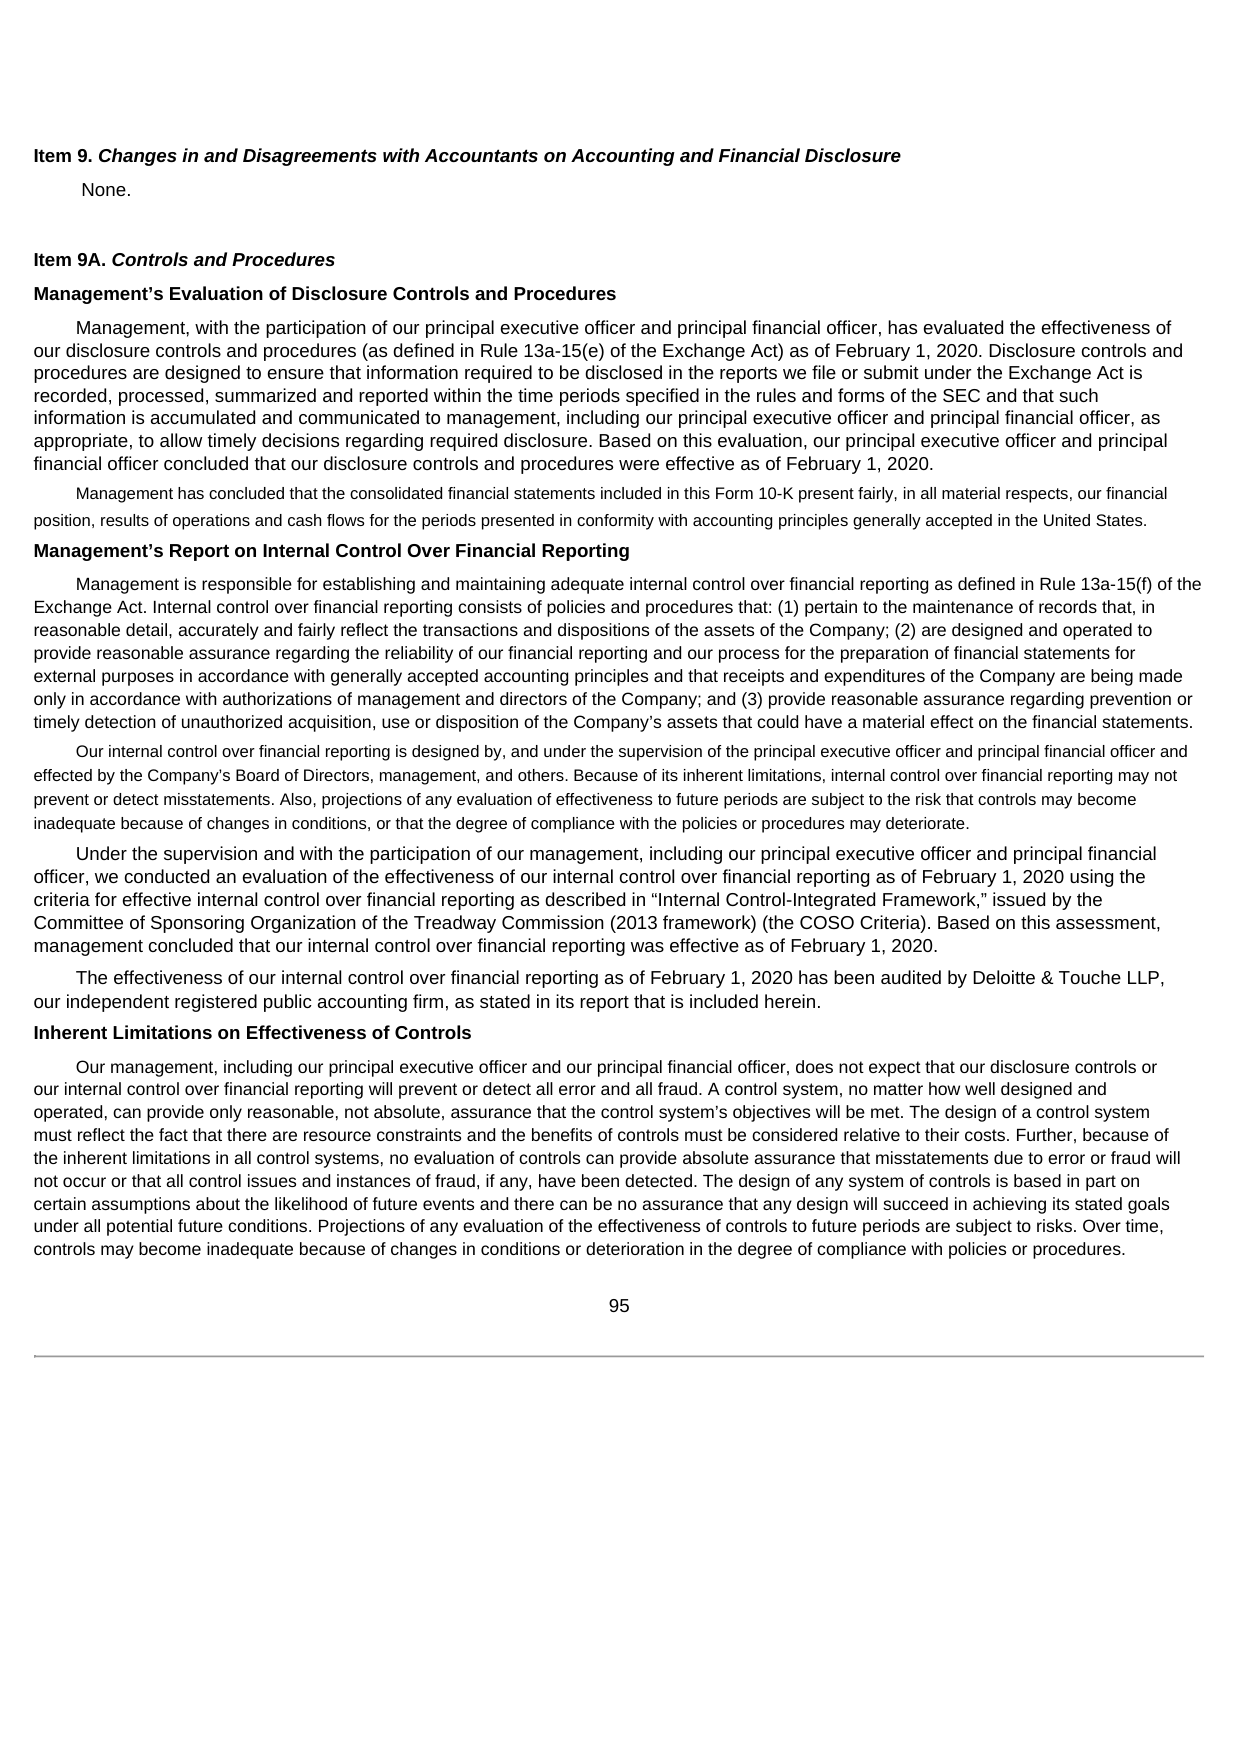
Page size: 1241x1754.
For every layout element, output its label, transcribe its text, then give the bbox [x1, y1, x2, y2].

text Inherent Limitations on Effectiveness of Controls [33, 1022, 1203, 1044]
text Under the supervision and with the participation of our management, including our principal executive officer and principal financial officer, we conducted an evaluation of the effectiveness of our internal control over financial reporting as of February 1, 2020 using the criteria for effective internal control over financial reporting as described in “Internal Control-Integrated Framework,” issued by the Committee of Sponsoring Organization of the Treadway Commission (2013 framework) (the COSO Criteria). Based on this assessment, management concluded that our internal control over financial reporting was effective as of February 1, 2020. [33, 843, 1182, 957]
text Management’s Evaluation of Disclosure Controls and Procedures [33, 283, 1203, 304]
text Item 9. Changes in and Disagreements with Accountants on Accounting and Financial Disclosure [33, 145, 1203, 166]
text Management, with the participation of our principal executive officer and principal financial officer, has evaluated the effectiveness of our disclosure controls and procedures (as defined in Rule 13a-15(e) of the Exchange Act) as of February 1, 2020. Disclosure controls and procedures are designed to ensure that information required to be disclosed in the reports we file or submit under the Exchange Act is recorded, processed, summarized and reported within the time periods specified in the rules and forms of the SEC and that such information is accumulated and communicated to management, including our principal executive officer and principal financial officer, as appropriate, to allow timely decisions regarding required disclosure. Based on this evaluation, our principal executive officer and principal financial officer concluded that our disclosure controls and procedures were effective as of February 1, 2020. [33, 317, 1197, 474]
text Our management, including our principal executive officer and our principal financial officer, does not expect that our disclosure controls or our internal control over financial reporting will prevent or detect all error and all fraud. A control system, no matter how well designed and operated, can provide only reasonable, not absolute, assurance that the control system’s objectives will be met. The design of a control system must reflect the fact that there are resource constraints and the benefits of controls must be considered relative to their costs. Further, because of the inherent limitations in all control systems, no evaluation of controls can provide absolute assurance that misstatements due to error or fraud will not occur or that all control issues and instances of fraud, if any, have been detected. The design of any system of controls is based in part on certain assumptions about the likelihood of future events and there can be no assurance that any design will succeed in achieving its stated goals under all potential future conditions. Projections of any evaluation of the effectiveness of controls to future periods are subject to risks. Over time, controls may become inadequate because of changes in conditions or deterioration in the degree of compliance with policies or procedures. [33, 1056, 1182, 1259]
text Management is responsible for establishing and maintaining adequate internal control over financial reporting as defined in Rule 13a-15(f) of the Exchange Act. Internal control over financial reporting consists of policies and procedures that: (1) pertain to the maintenance of records that, in reasonable detail, accurately and fairly reflect the transactions and dispositions of the assets of the Company; (2) are designed and operated to provide reasonable assurance regarding the reliability of our financial reporting and our process for the preparation of financial statements for external purposes in accordance with generally accepted accounting principles and that receipts and expenditures of the Company are being made only in accordance with authorizations of management and directors of the Company; and (3) provide reasonable assurance regarding prevention or timely detection of unauthorized acquisition, use or disposition of the Company’s assets that could have a material effect on the financial statements. [33, 574, 1203, 732]
text Management’s Report on Internal Control Over Financial Reporting [33, 540, 1203, 561]
text The effectiveness of our internal control over financial reporting as of February 1, 2020 has been audited by Deloitte & Touche LLP, our independent registered public accounting firm, as stated in its report that is included herein. [33, 967, 1197, 1013]
text 95 [33, 1294, 1205, 1316]
text None. [81, 179, 1203, 201]
text Our internal control over financial reporting is designed by, and under the supervision of the principal executive officer and principal financial officer and effected by the Company’s Board of Directors, management, and others. Because of its inherent limitations, internal control over financial reporting may not prevent or detect misstatements. Also, projections of any evaluation of effectiveness to future periods are subject to the risk that controls may become inadequate because of changes in conditions, or that the degree of compliance with the policies or procedures may deteriorate. [33, 742, 1199, 833]
text Item 9A. Controls and Procedures [33, 249, 1203, 270]
text Management has concluded that the consolidated financial statements included in this Form 10-K present fairly, in all material respects, our financial position, results of operations and cash flows for the periods presented in conformity with accounting principles generally accepted in the United States. [33, 484, 1194, 530]
